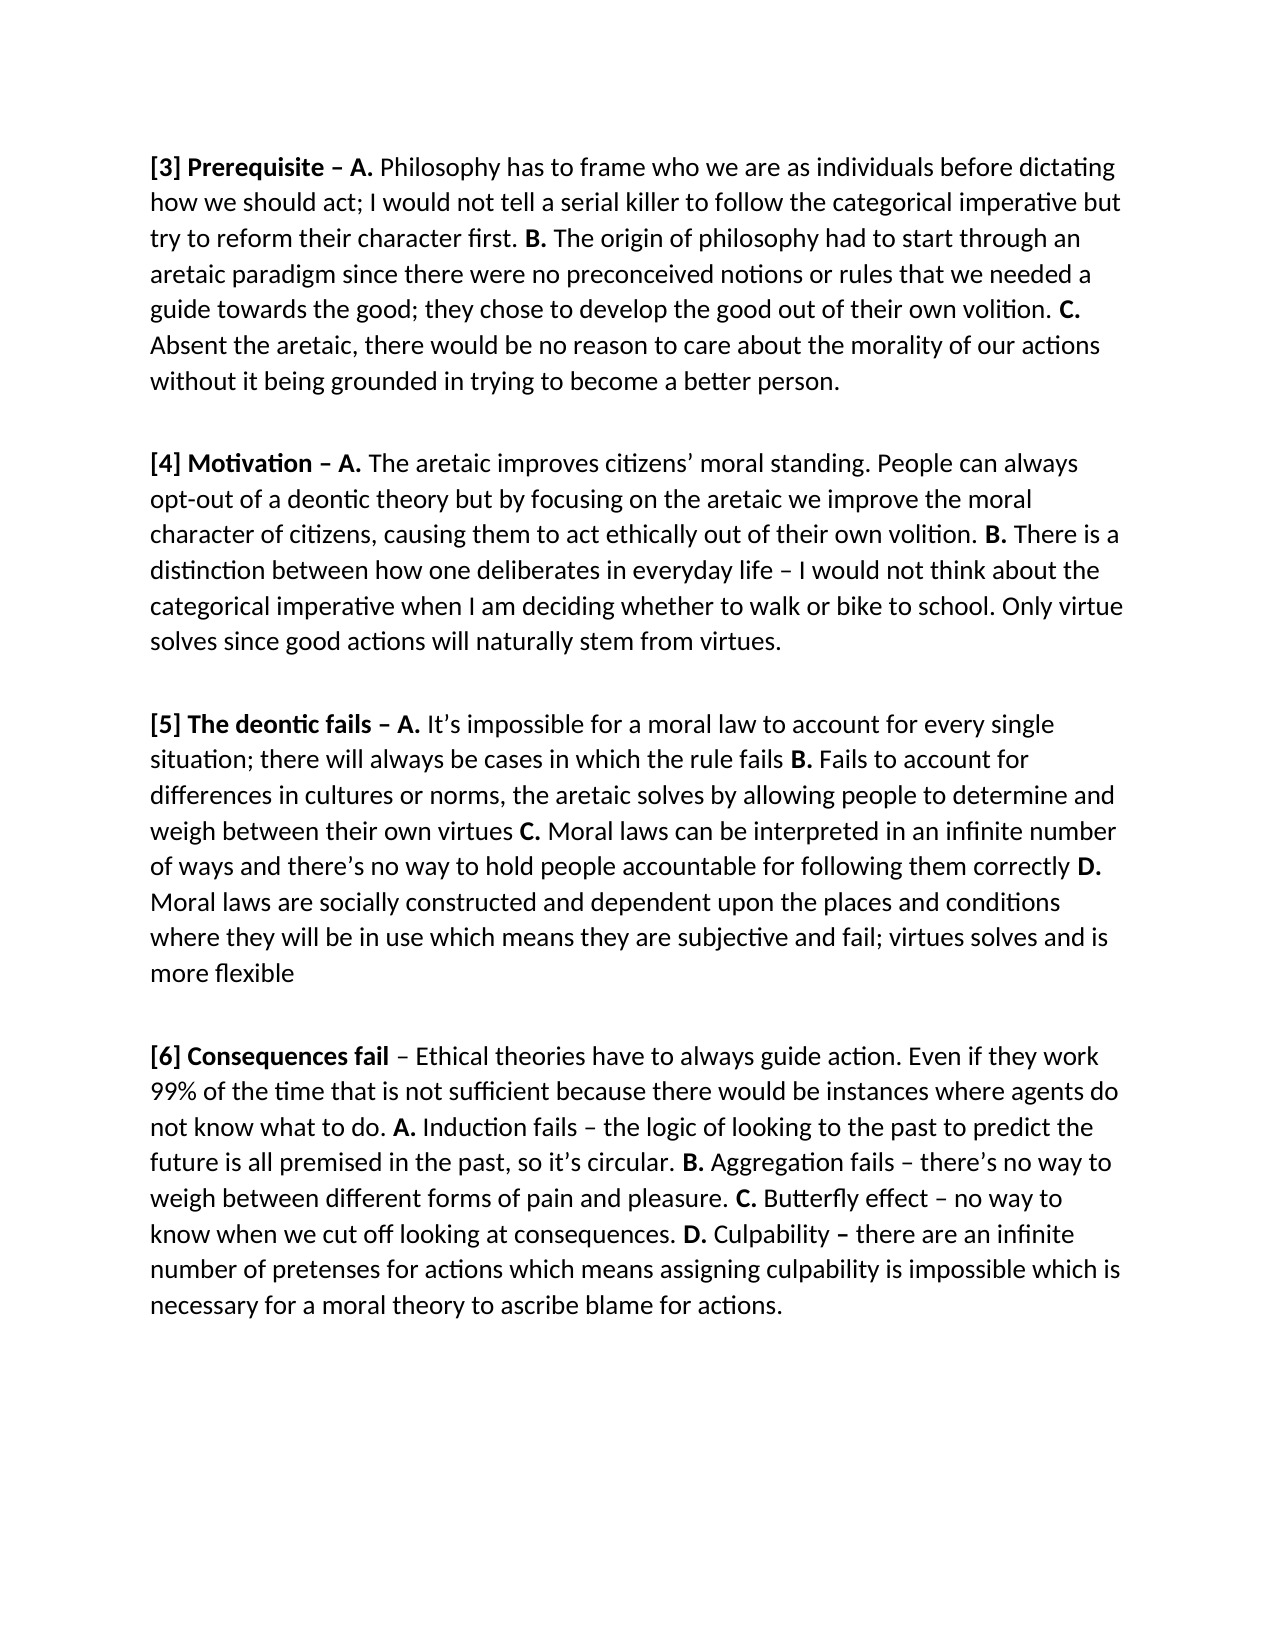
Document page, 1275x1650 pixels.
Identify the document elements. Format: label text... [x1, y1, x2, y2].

subtitle [6] Consequences fail – Ethical theories have to always guide action. Even if they work 99% of the time that is not sufficient because there would be instances where agents do not know what to do. A. Induction fails – the logic of looking to the past to predict the future is all premised in the past, so it’s circular. B. Aggregation fails – there’s no way to weigh between different forms of pain and pleasure. C. Butterfly effect – no way to know when we cut off looking at consequences. D. Culpability – there are an infinite number of pretenses for actions which means assigning culpability is impossible which is necessary for a moral theory to ascribe blame for actions. [150, 1039, 1125, 1321]
subtitle [3] Prerequisite – A. Philosophy has to frame who we are as individuals before dictating how we should act; I would not tell a serial killer to follow the categorical imperative but try to reform their character first. B. The origin of philosophy had to start through an aretaic paradigm since there were no preconceived notions or rules that we needed a guide towards the good; they chose to develop the good out of their own volition. C. Absent the aretaic, there would be no reason to care about the morality of our actions without it being grounded in trying to become a better person. [150, 150, 1125, 397]
subtitle [4] Motivation – A. The aretaic improves citizens’ moral standing. People can always opt-out of a deontic theory but by focusing on the aretaic we improve the moral character of citizens, causing them to act ethically out of their own volition. B. There is a distinction between how one deliberates in everyday life – I would not think about the categorical imperative when I am deciding whether to walk or bike to school. Only virtue solves since good actions will naturally stem from virtues. [150, 446, 1125, 657]
subtitle [5] The deontic fails – A. It’s impossible for a moral law to account for every single situation; there will always be cases in which the rule fails B. Fails to account for differences in cultures or norms, the aretaic solves by allowing people to determine and weigh between their own virtues C. Moral laws can be interpreted in an infinite number of ways and there’s no way to hold people accountable for following them correctly D. Moral laws are socially constructed and dependent upon the places and conditions where they will be in use which means they are subjective and fail; virtues solves and is more flexible [150, 707, 1125, 989]
